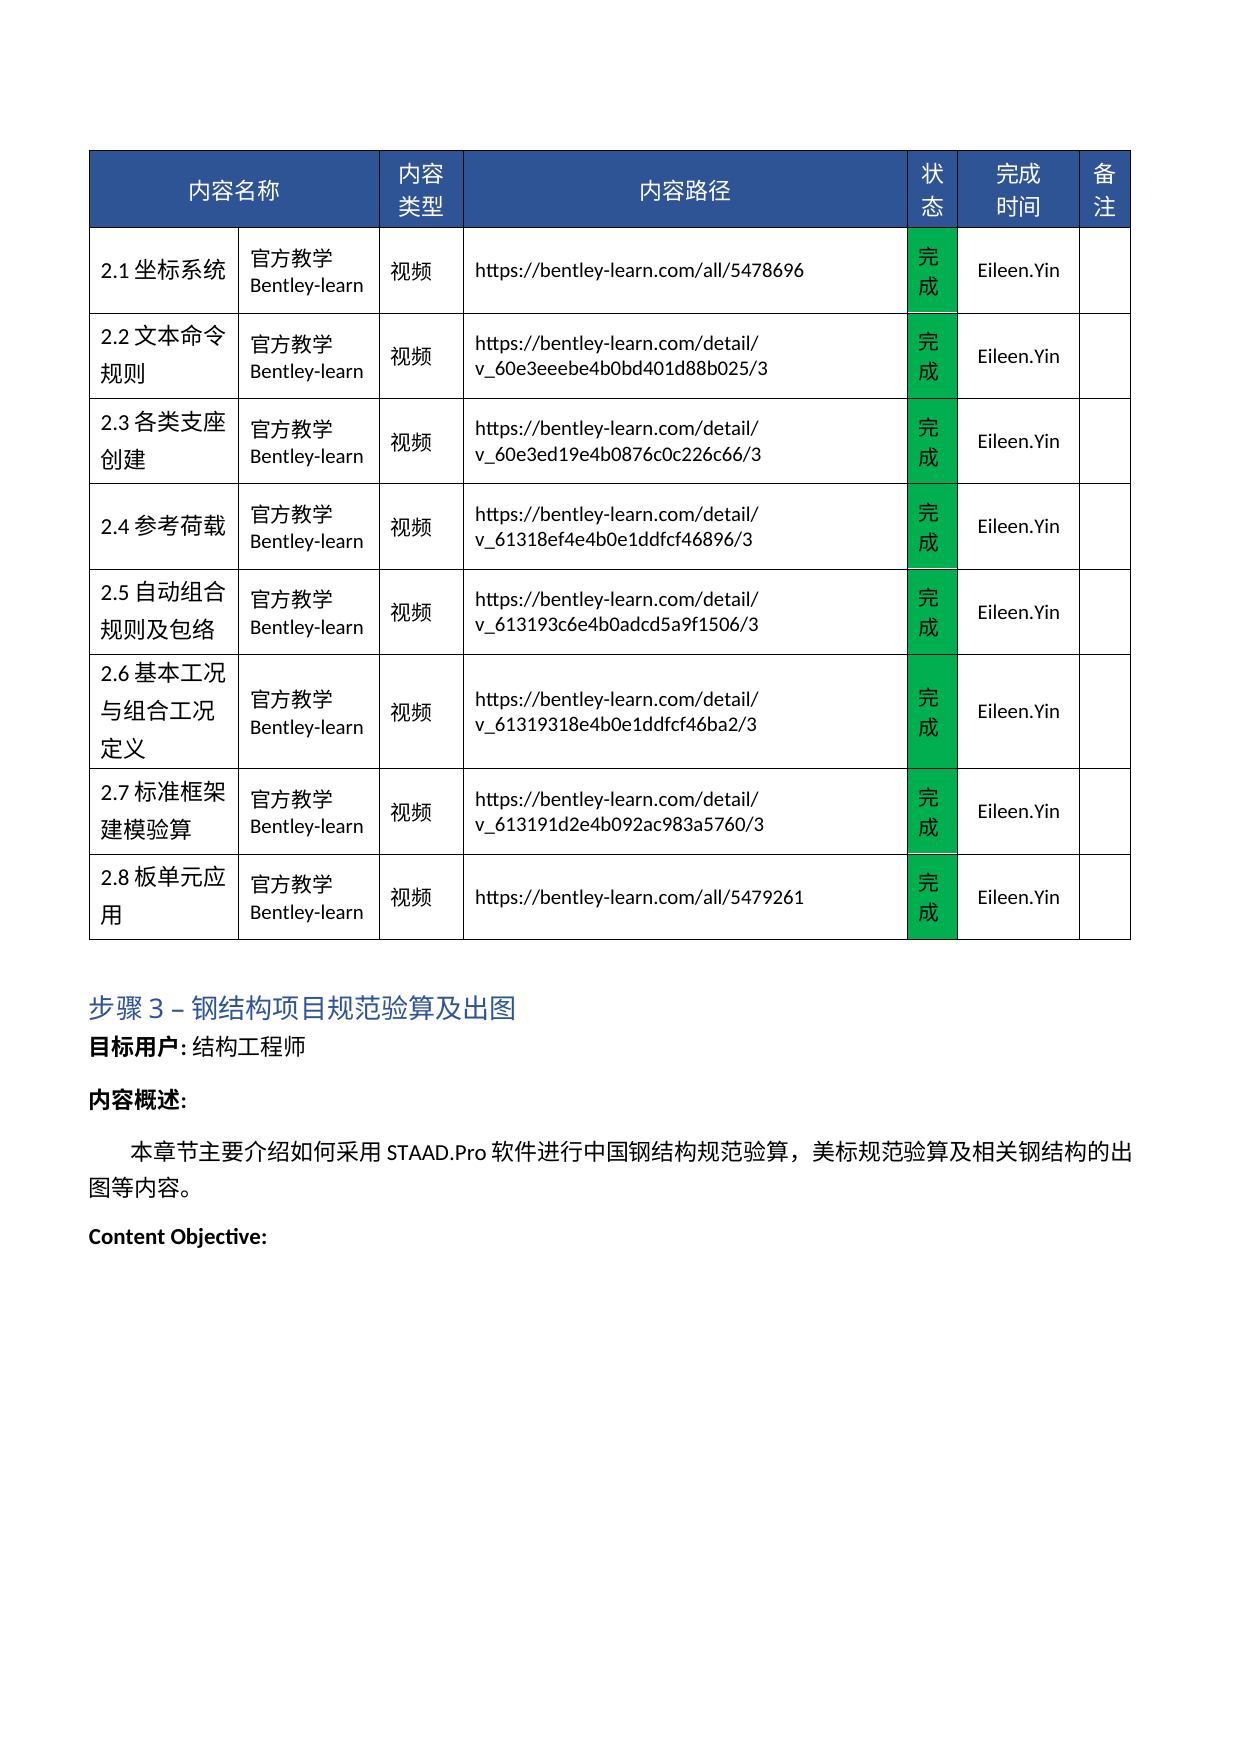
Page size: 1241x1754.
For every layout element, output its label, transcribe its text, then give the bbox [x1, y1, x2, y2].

table_cell 官方教学 Bentley-learn [239, 399, 379, 483]
table_cell [1080, 570, 1130, 654]
table_cell 官方教学 Bentley-learn [239, 769, 379, 853]
table_cell https://bentley-learn.com/all/5478696 [464, 228, 907, 312]
table_cell https://bentley-learn.com/all/5479261 [464, 855, 907, 939]
table_cell 官方教学 Bentley-learn [239, 570, 379, 654]
table_cell Eileen.Yin [958, 484, 1079, 568]
table_cell 完成 [908, 855, 957, 939]
table_cell 完成 [908, 399, 957, 483]
table_cell 2.4参考荷载 [90, 484, 238, 568]
table_cell Eileen.Yin [958, 399, 1079, 483]
table_cell 2.2文本命令规则 [90, 314, 238, 398]
table_cell 完成 [908, 769, 957, 853]
table_cell Eileen.Yin [958, 314, 1079, 398]
table_cell https://bentley-learn.com/detail/v_613191d2e4b092ac983a5760/3 [464, 769, 907, 853]
table_cell 视频 [380, 655, 463, 768]
table_header 完成 时间 [958, 151, 1079, 227]
text 内容概述: [89, 1082, 1152, 1115]
table_header 备注 [1080, 151, 1130, 227]
table_cell https://bentley-learn.com/detail/v_61319318e4b0e1ddfcf46ba2/3 [464, 655, 907, 768]
table_cell 完成 [908, 570, 957, 654]
table_cell Eileen.Yin [958, 769, 1079, 853]
table_cell [1080, 314, 1130, 398]
table_cell 完成 [908, 484, 957, 568]
table_cell https://bentley-learn.com/detail/v_61318ef4e4b0e1ddfcf46896/3 [464, 484, 907, 568]
table_cell 视频 [380, 855, 463, 939]
table_cell 2.5自动组合规则及包络 [90, 570, 238, 654]
table_cell https://bentley-learn.com/detail/v_60e3eeebe4b0bd401d88b025/3 [464, 314, 907, 398]
table_cell 视频 [380, 228, 463, 312]
table_cell 视频 [380, 314, 463, 398]
text 目标用户: 结构工程师 [89, 1029, 1152, 1062]
table_cell 2.8板单元应用 [90, 855, 238, 939]
table_cell Eileen.Yin [958, 228, 1079, 312]
table_cell 官方教学 Bentley-learn [239, 228, 379, 312]
table_cell Eileen.Yin [958, 855, 1079, 939]
table_cell 完成 [908, 228, 957, 312]
table_cell 2.6基本工况与组合工况定义 [90, 655, 238, 768]
table_cell 2.1 坐标系统 [90, 228, 238, 312]
text Content Objective: [89, 1222, 1152, 1251]
table_cell [1080, 228, 1130, 312]
table_header 内容类型 [380, 151, 463, 227]
table_cell 完成 [908, 655, 957, 768]
table_cell https://bentley-learn.com/detail/v_60e3ed19e4b0876c0c226c66/3 [464, 399, 907, 483]
table_cell 官方教学 Bentley-learn [239, 314, 379, 398]
table_cell https://bentley-learn.com/detail/v_613193c6e4b0adcd5a9f1506/3 [464, 570, 907, 654]
table_header 内容路径 [464, 151, 907, 227]
table_header 内容名称 [90, 151, 379, 227]
table_cell [1080, 855, 1130, 939]
table_cell 官方教学 Bentley-learn [239, 655, 379, 768]
text 本章节主要介绍如何采用STAAD.Pro软件进行中国钢结构规范验算，美标规范验算及相关钢结构的出图等内容。 [89, 1134, 1152, 1203]
table_cell 官方教学 Bentley-learn [239, 855, 379, 939]
subtitle 步骤3 – 钢结构项目规范验算及出图 [89, 987, 1152, 1026]
table_cell [1080, 484, 1130, 568]
table_cell [1080, 655, 1130, 768]
table_cell 视频 [380, 769, 463, 853]
table_cell [1080, 399, 1130, 483]
table_cell 2.3各类支座创建 [90, 399, 238, 483]
table_cell 完成 [908, 314, 957, 398]
table_cell [1080, 769, 1130, 853]
table_cell 视频 [380, 484, 463, 568]
table_cell 视频 [380, 399, 463, 483]
table_cell 2.7标准框架建模验算 [90, 769, 238, 853]
table_cell Eileen.Yin [958, 570, 1079, 654]
table_header 状态 [908, 151, 957, 227]
table_cell 官方教学 Bentley-learn [239, 484, 379, 568]
table_cell Eileen.Yin [958, 655, 1079, 768]
table_cell 视频 [380, 570, 463, 654]
